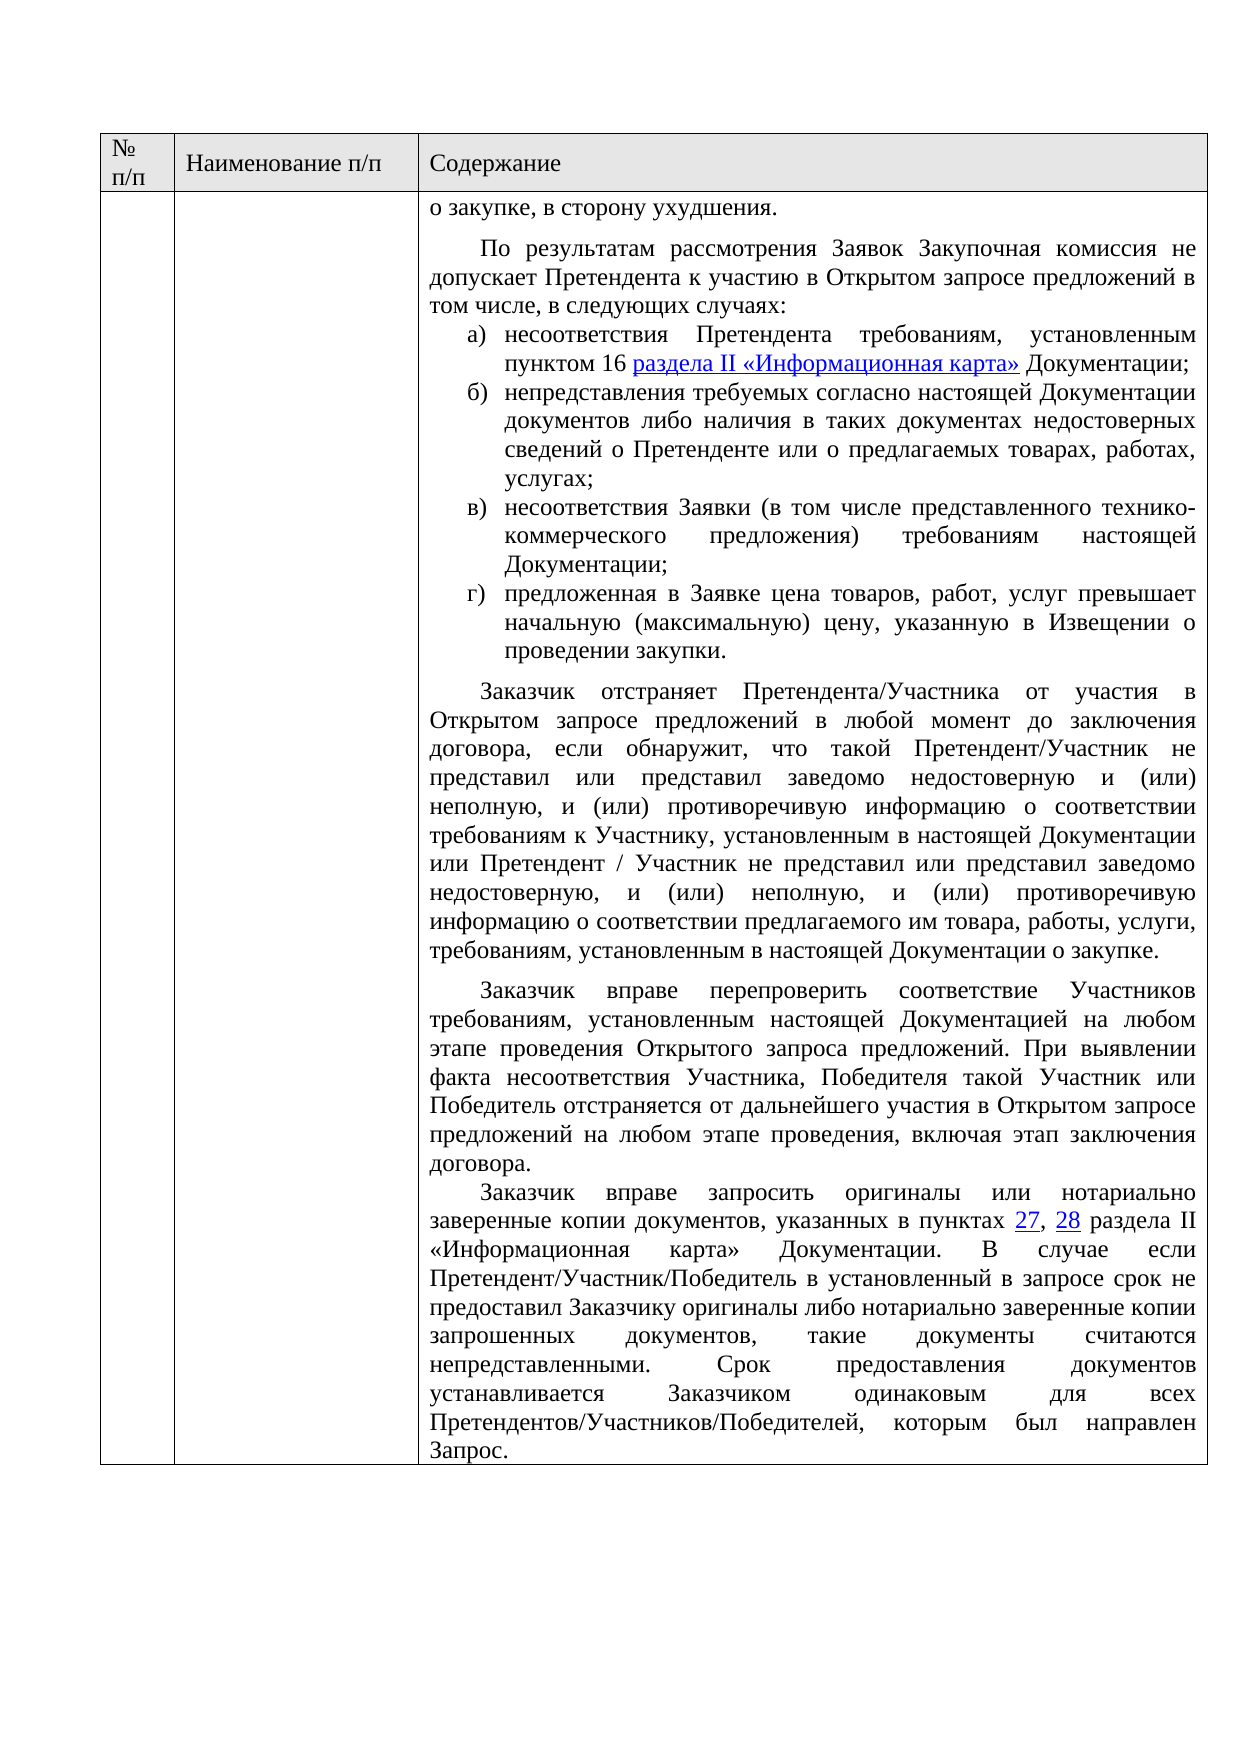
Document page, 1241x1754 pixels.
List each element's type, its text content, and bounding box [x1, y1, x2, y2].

table_header Наименование п/п [175, 134, 418, 191]
table_header № п/п [101, 134, 174, 191]
table_cell [101, 192, 174, 1464]
table_header Содержание [419, 134, 1207, 191]
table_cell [419, 192, 1207, 1464]
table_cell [175, 192, 418, 1464]
